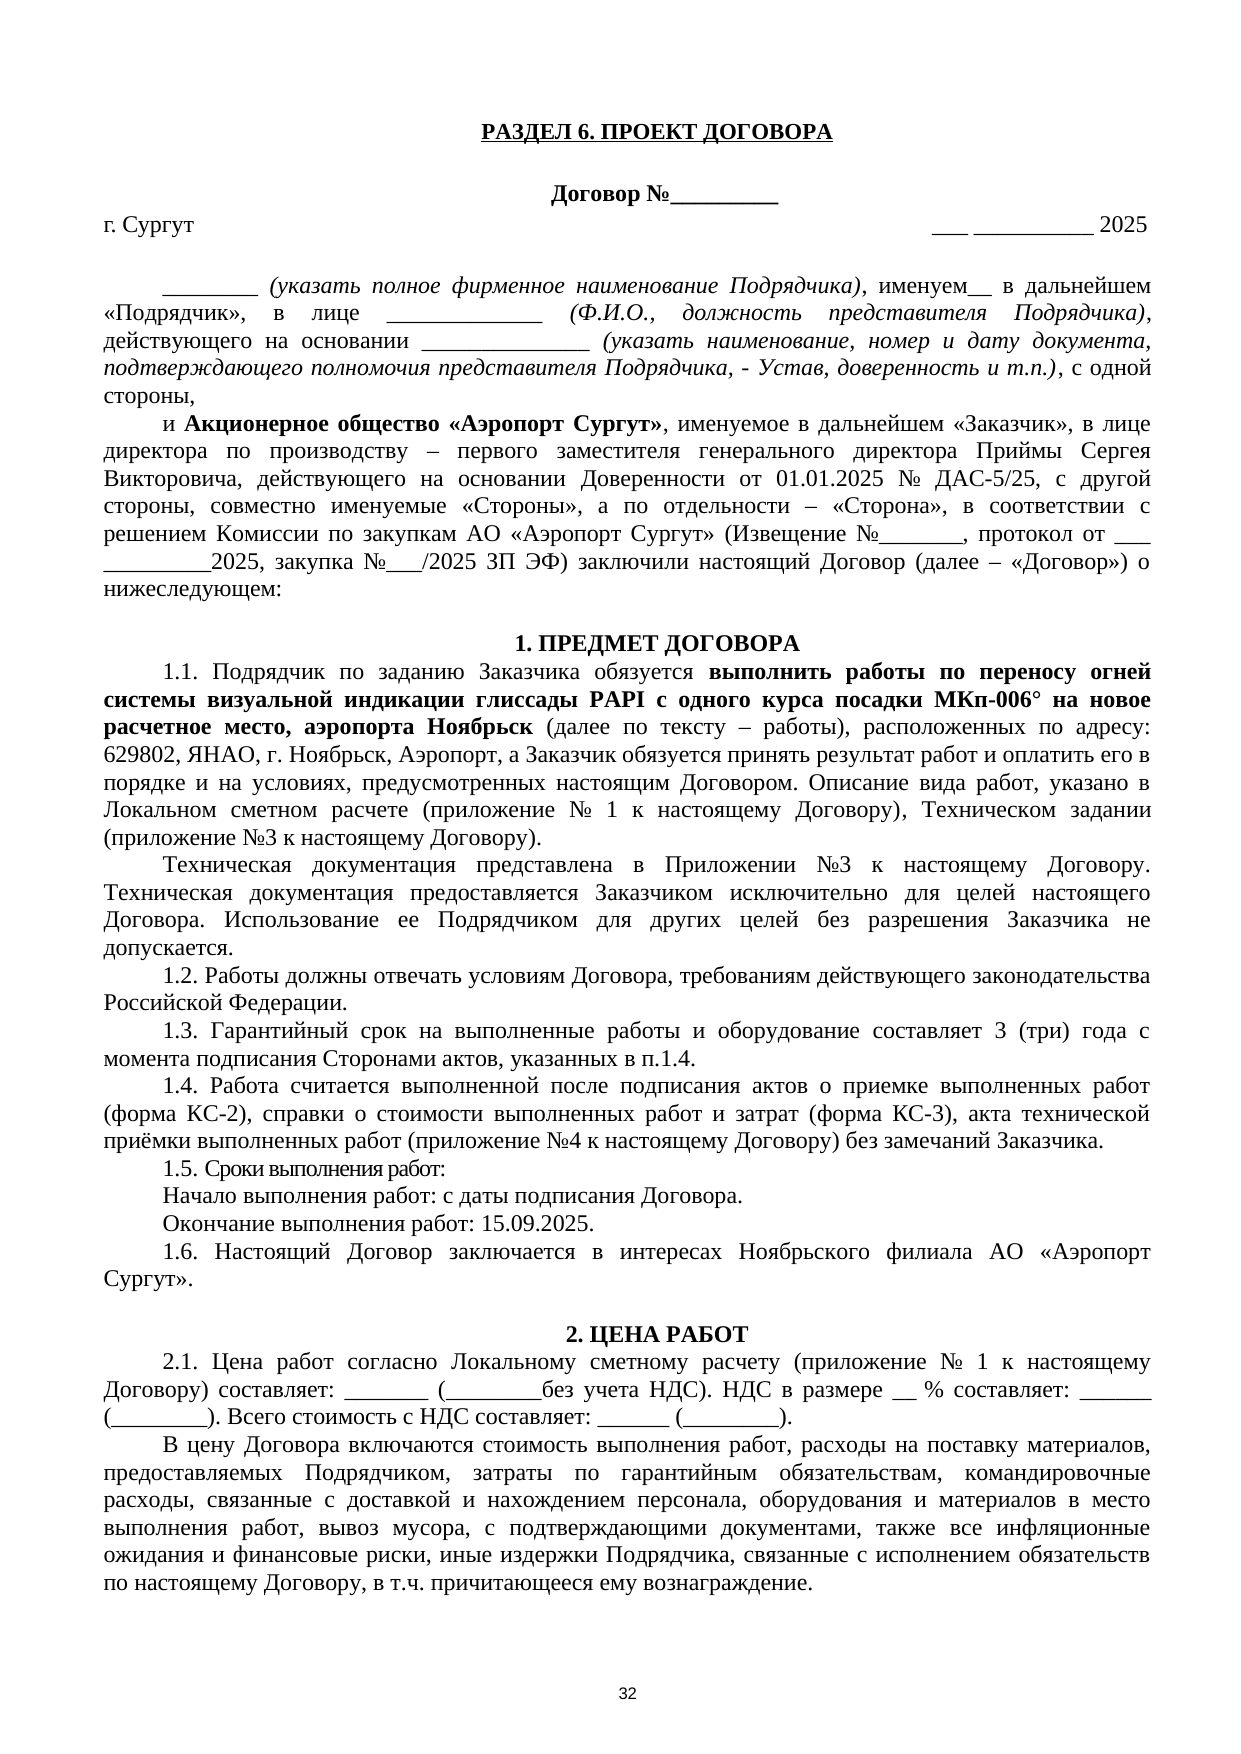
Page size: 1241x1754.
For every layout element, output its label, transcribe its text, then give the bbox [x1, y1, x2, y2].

text ________ (указать полное фирменное наименование Подрядчика), именуем__ в дальнейшем «Подрядчик», в лице _____________ (Ф.И.О., должность представителя Подрядчика), действующего на основании ______________ (указать наименование, номер и дату документа, подтверждающего полномочия представителя Подрядчика, - Устав, доверенность и т.п.), с одной стороны, [103, 271, 1152, 409]
text 2.1. Цена работ согласно Локальному сметному расчету (приложение № 1 к настоящему Договору) составляет: _______ (________без учета НДС). НДС в размере __ % составляет: ______ (________). Всего стоимость с НДС составляет: ______ (________). [103, 1347, 1152, 1430]
text В цену Договора включаются стоимость выполнения работ, расходы на поставку материалов, предоставляемых Подрядчиком, затраты по гарантийным обязательствам, командировочные расходы, связанные с доставкой и нахождением персонала, оборудования и материалов в место выполнения работ, вывоз мусора, с подтверждающими документами, также все инфляционные ожидания и финансовые риски, иные издержки Подрядчика, связанные с исполнением обязательств по настоящему Договору, в т.ч. причитающееся ему вознаграждение. [103, 1430, 1152, 1596]
text и Акционерное общество «Аэропорт Сургут», именуемое в дальнейшем «Заказчик», в лице директора по производству – первого заместителя генерального директора Приймы Сергея Викторовича, действующего на основании Доверенности от 01.01.2025 № ДАС-5/25, с другой стороны, совместно именуемые «Стороны», а по отдельности – «Сторона», в соответствии с решением Комиссии по закупкам АО «Аэропорт Сургут» (Извещение №_______, протокол от ___ _________2025, закупка №___/2025 ЗП ЭФ) заключили настоящий Договор (далее – «Договор») о нижеследующем: [103, 409, 1152, 602]
text 1. ПРЕДМЕТ ДОГОВОРА [103, 629, 1152, 657]
text Договор №_________ [103, 178, 1152, 206]
text 1.4. Работа считается выполненной после подписания актов о приемке выполненных работ (форма КС-2), справки о стоимости выполненных работ и затрат (форма КС-3), акта технической приёмки выполненных работ (приложение №4 к настоящему Договору) без замечаний Заказчика. [103, 1071, 1152, 1154]
text 2. ЦЕНА РАБОТ [103, 1319, 1152, 1347]
text 1.2. Работы должны отвечать условиям Договора, требованиям действующего законодательства Российской Федерации. [103, 961, 1152, 1016]
text 1.5. Сроки выполнения работ: [103, 1154, 1152, 1182]
text Начало выполнения работ: с даты подписания Договора. [103, 1182, 1152, 1209]
list 1.6. Настоящий Договор заключается в интересах Ноябрьского филиала АО «Аэропорт Сургут». [103, 1237, 1152, 1292]
text 1.1. Подрядчик по заданию Заказчика обязуется выполнить работы по переносу огней системы визуальной индикации глиссады РАРI c одного курса посадки МКп-006° на новое расчетное место, аэропорта Ноябрьск (далее по тексту – работы), расположенных по адресу: 629802, ЯНАО, г. Ноябрьск, Аэропорт, а Заказчик обязуется принять результат работ и оплатить его в порядке и на условиях, предусмотренных настоящим Договором. Описание вида работ, указано в Локальном сметном расчете (приложение № 1 к настоящему Договору), Техническом задании (приложение №3 к настоящему Договору). [103, 657, 1152, 850]
text Техническая документация представлена в Приложении №3 к настоящему Договору. Техническая документация предоставляется Заказчиком исключительно для целей настоящего Договора. Использование ее Подрядчиком для других целей без разрешения Заказчика не допускается. [103, 850, 1152, 961]
text г. Сургут ___ __________ 2025 [103, 210, 1152, 238]
text РАЗДЕЛ 6. ПРОЕКТ ДОГОВОРА [103, 118, 1152, 144]
text 1.3. Гарантийный срок на выполненные работы и оборудование составляет 3 (три) года с момента подписания Сторонами актов, указанных в п.1.4. [103, 1016, 1152, 1071]
list Окончание выполнения работ: 15.09.2025. [103, 1209, 1152, 1237]
